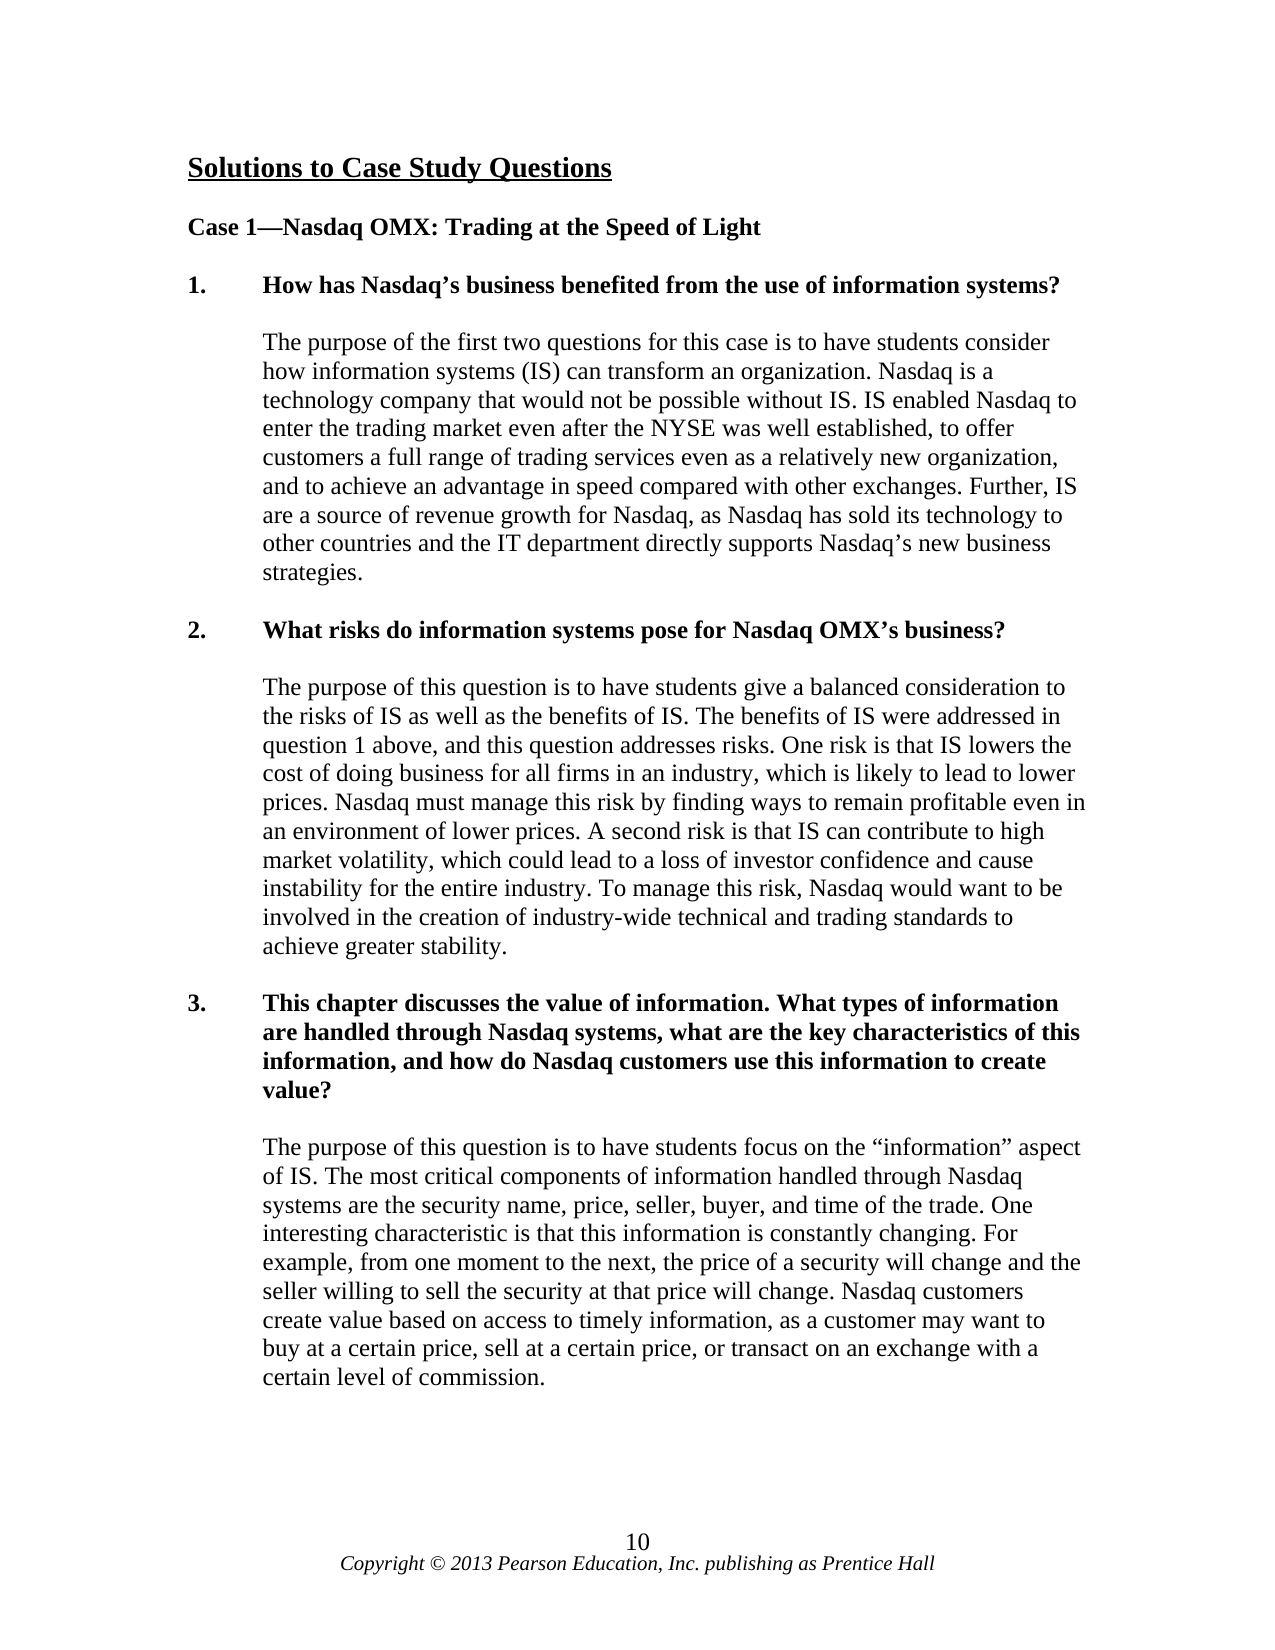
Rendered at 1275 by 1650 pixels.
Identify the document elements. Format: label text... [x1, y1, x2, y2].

text The purpose of this question is to have students give a balanced consideration to the risks of IS as well as the benefits of IS. The benefits of IS were addressed in question 1 above, and this question addresses risks. One risk is that IS lowers the cost of doing business for all firms in an industry, which is likely to lead to lower prices. Nasdaq must manage this risk by finding ways to remain profitable even in an environment of lower prices. A second risk is that IS can contribute to high market volatility, which could lead to a loss of investor confidence and cause instability for the entire industry. To manage this risk, Nasdaq would want to be involved in the creation of industry-wide technical and trading standards to achieve greater stability. [262, 672, 1087, 960]
list How has Nasdaq’s business benefited from the use of information systems? [187, 270, 1087, 298]
text Solutions to Case Study Questions [187, 150, 1087, 183]
text 3. This chapter discusses the value of information. What types of information are handled through Nasdaq systems, what are the key characteristics of this information, and how do Nasdaq customers use this information to create value? [187, 988, 1087, 1103]
list What risks do information systems pose for Nasdaq OMX’s business? [187, 615, 1087, 643]
text The purpose of the first two questions for this case is to have students consider how information systems (IS) can transform an organization. Nasdaq is a technology company that would not be possible without IS. IS enabled Nasdaq to enter the trading market even after the NYSE was well established, to offer customers a full range of trading services even as a relatively new organization, and to achieve an advantage in speed compared with other exchanges. Further, IS are a source of revenue growth for Nasdaq, as Nasdaq has sold its technology to other countries and the IT department directly supports Nasdaq’s new business strategies. [262, 327, 1087, 586]
text The purpose of this question is to have students focus on the “information” aspect of IS. The most critical components of information handled through Nasdaq systems are the security name, price, seller, buyer, and time of the trade. One interesting characteristic is that this information is constantly changing. For example, from one moment to the next, the price of a security will change and the seller willing to sell the security at that price will change. Nasdaq customers create value based on access to timely information, as a customer may want to buy at a certain price, sell at a certain price, or transact on an exchange with a certain level of commission. [262, 1132, 1087, 1391]
text Case 1—Nasdaq OMX: Trading at the Speed of Light [187, 212, 1087, 241]
